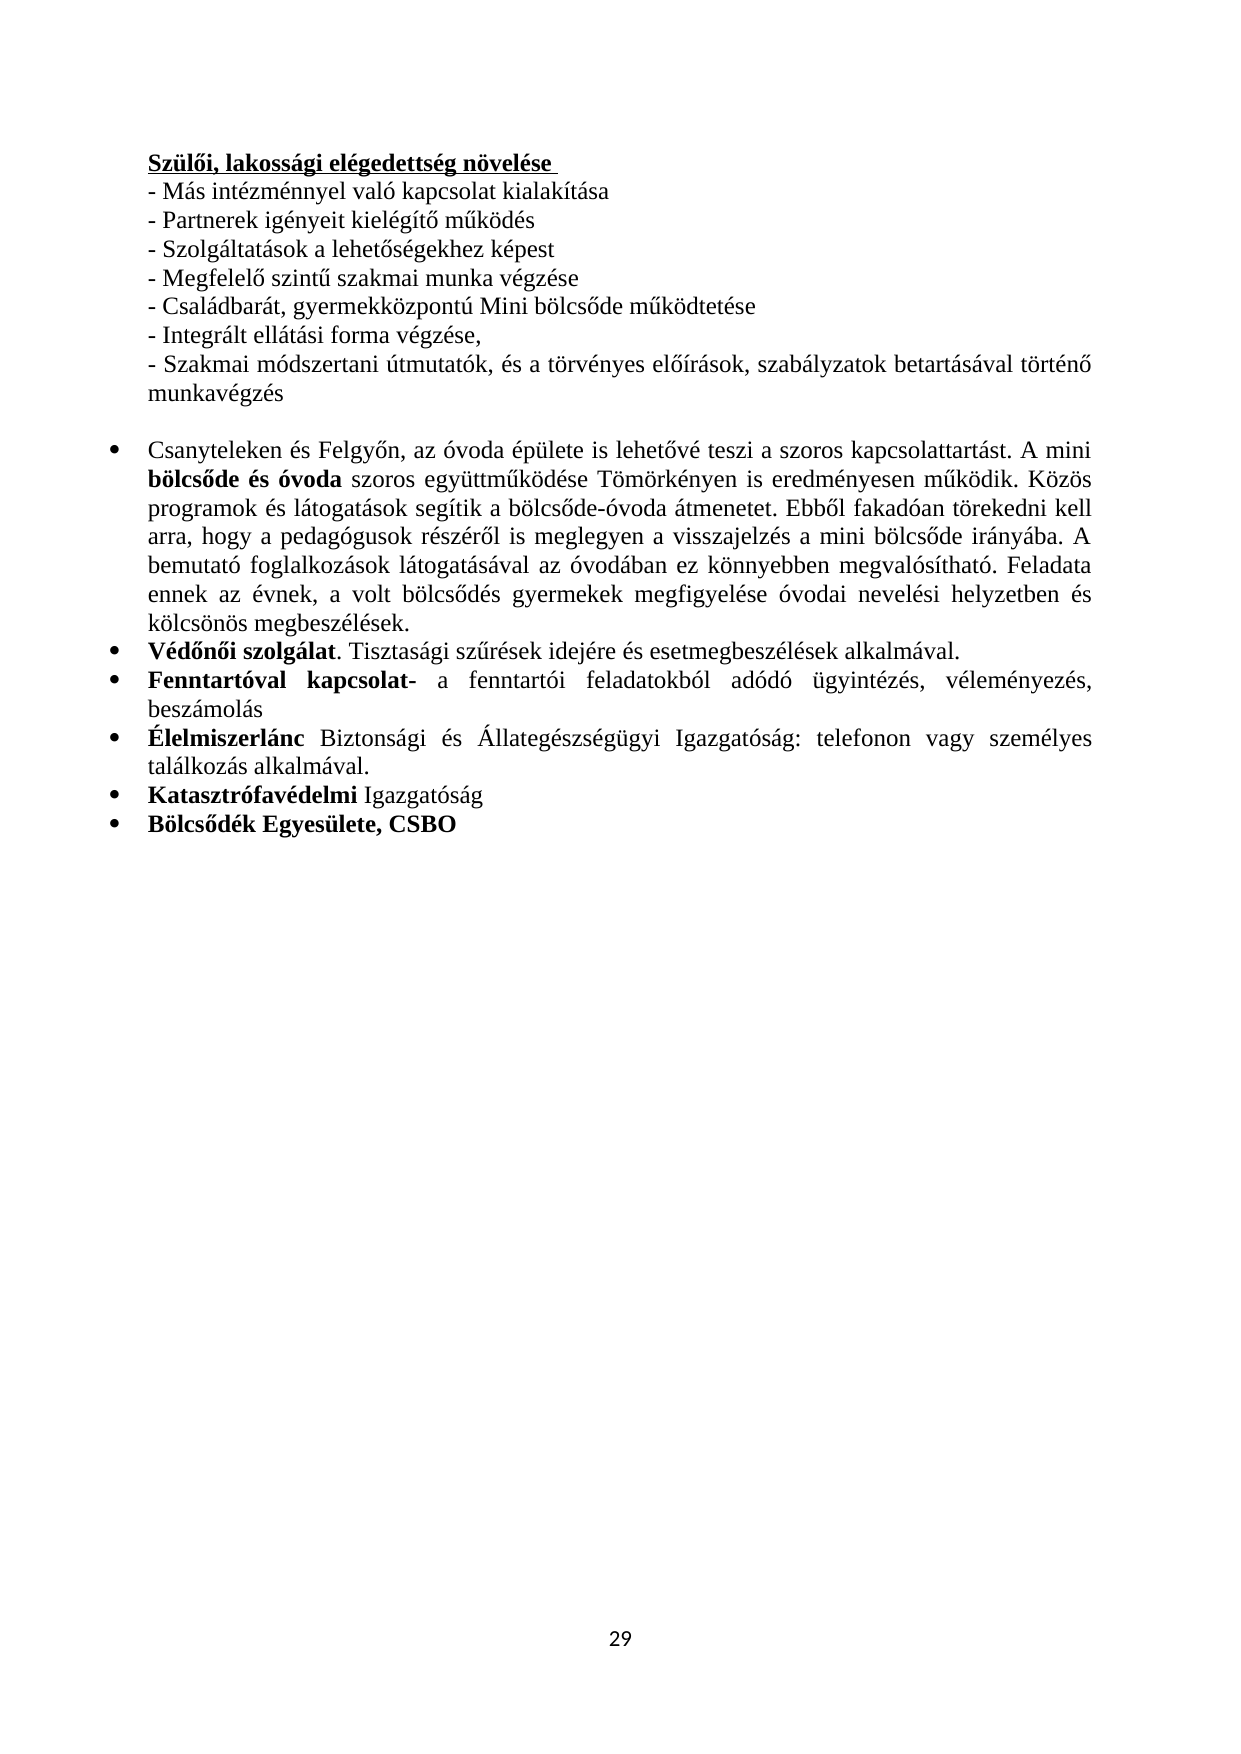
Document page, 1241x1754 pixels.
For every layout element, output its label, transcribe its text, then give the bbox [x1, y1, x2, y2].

text - Megfelelő szintű szakmai munka végzése [148, 263, 1093, 291]
text - Szolgáltatások a lehetőségekhez képest [148, 234, 1093, 263]
list Védőnői szolgálat. Tisztasági szűrések idejére és esetmegbeszélések alkalmával. [110, 636, 1093, 665]
text - Más intézménnyel való kapcsolat kialakítása [148, 176, 1093, 205]
text - Családbarát, gyermekközpontú Mini bölcsőde működtetése [148, 291, 1093, 320]
list Élelmiszerlánc Biztonsági és Állategészségügyi Igazgatóság: telefonon vagy személyes találkozás alkalmával. [110, 723, 1093, 780]
list Fenntartóval kapcsolat- a fenntartói feladatokból adódó ügyintézés, véleményezés, beszámolás [110, 665, 1093, 723]
list Csanyteleken és Felgyőn, az óvoda épülete is lehetővé teszi a szoros kapcsolattartást. A mini bölcsőde és óvoda szoros együttműködése Tömörkényen is eredményesen működik. Közös programok és látogatások segítik a bölcsőde-óvoda átmenetet. Ebből fakadóan törekedni kell arra, hogy a pedagógusok részéről is meglegyen a visszajelzés a mini bölcsőde irányába. A bemutató foglalkozások látogatásával az óvodában ez könnyebben megvalósítható. Feladata ennek az évnek, a volt bölcsődés gyermekek megfigyelése óvodai nevelési helyzetben és kölcsönös megbeszélések. [110, 435, 1093, 636]
list Katasztrófavédelmi Igazgatóság [110, 780, 1093, 809]
text - Szakmai módszertani útmutatók, és a törvényes előírások, szabályzatok betartásával történő munkavégzés [148, 349, 1093, 406]
text Szülői, lakossági elégedettség növelése [148, 148, 1093, 176]
list Bölcsődék Egyesülete, CSBO [110, 809, 1093, 838]
text - Partnerek igényeit kielégítő működés [148, 205, 1093, 234]
text - Integrált ellátási forma végzése, [148, 320, 1093, 349]
